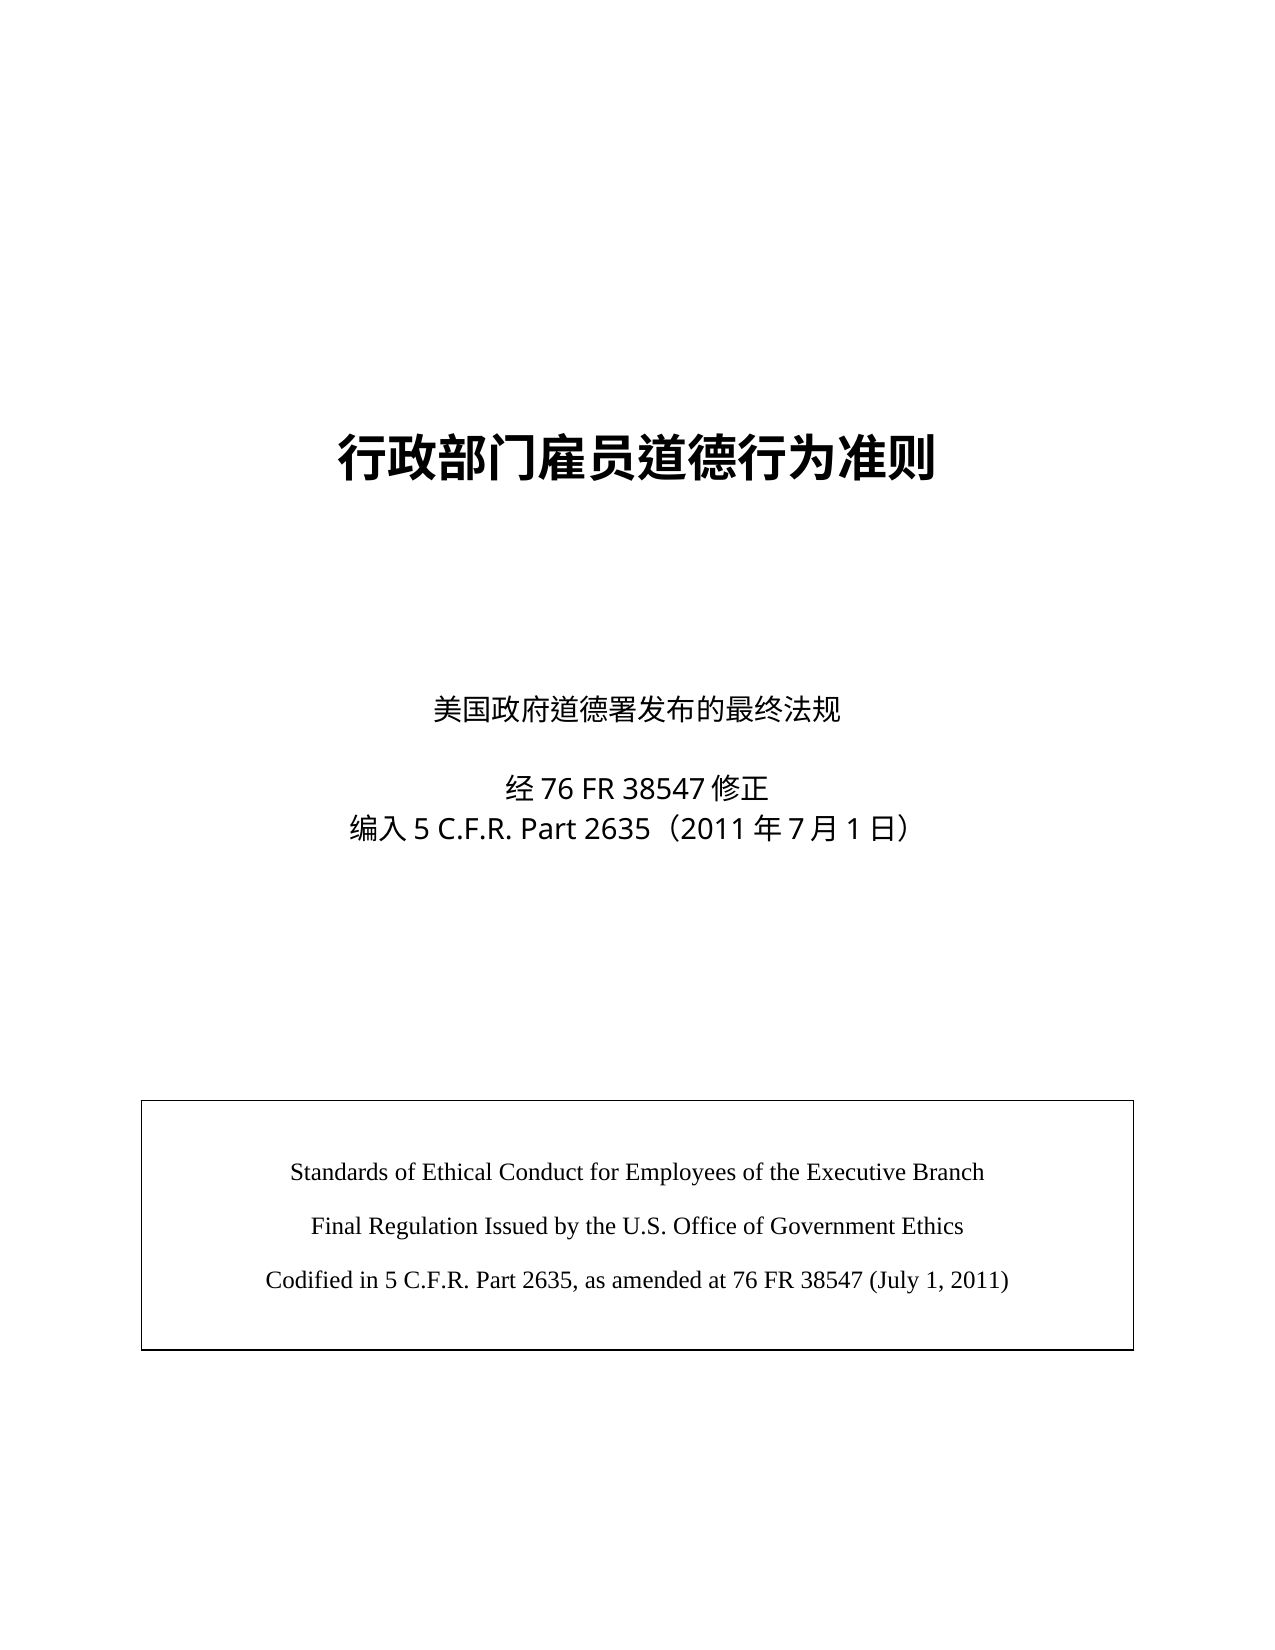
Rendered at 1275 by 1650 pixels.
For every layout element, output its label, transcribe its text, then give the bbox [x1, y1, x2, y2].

text 美国政府道德署发布的最终法规 [150, 689, 1125, 729]
text 编入5 C.F.R. Part 2635（2011年7月1日） [150, 808, 1125, 848]
text Standards of Ethical Conduct for Employees of the Executive Branch [142, 1154, 1133, 1186]
text 经76 FR 38547修正 [150, 768, 1125, 808]
text Codified in 5 C.F.R. Part 2635, as amended at 76 FR 38547 (July 1, 2011) [142, 1262, 1133, 1293]
text Final Regulation Issued by the U.S. Office of Government Ethics [142, 1208, 1133, 1240]
text 行政部门雇员道德行为准则 [150, 422, 1125, 491]
